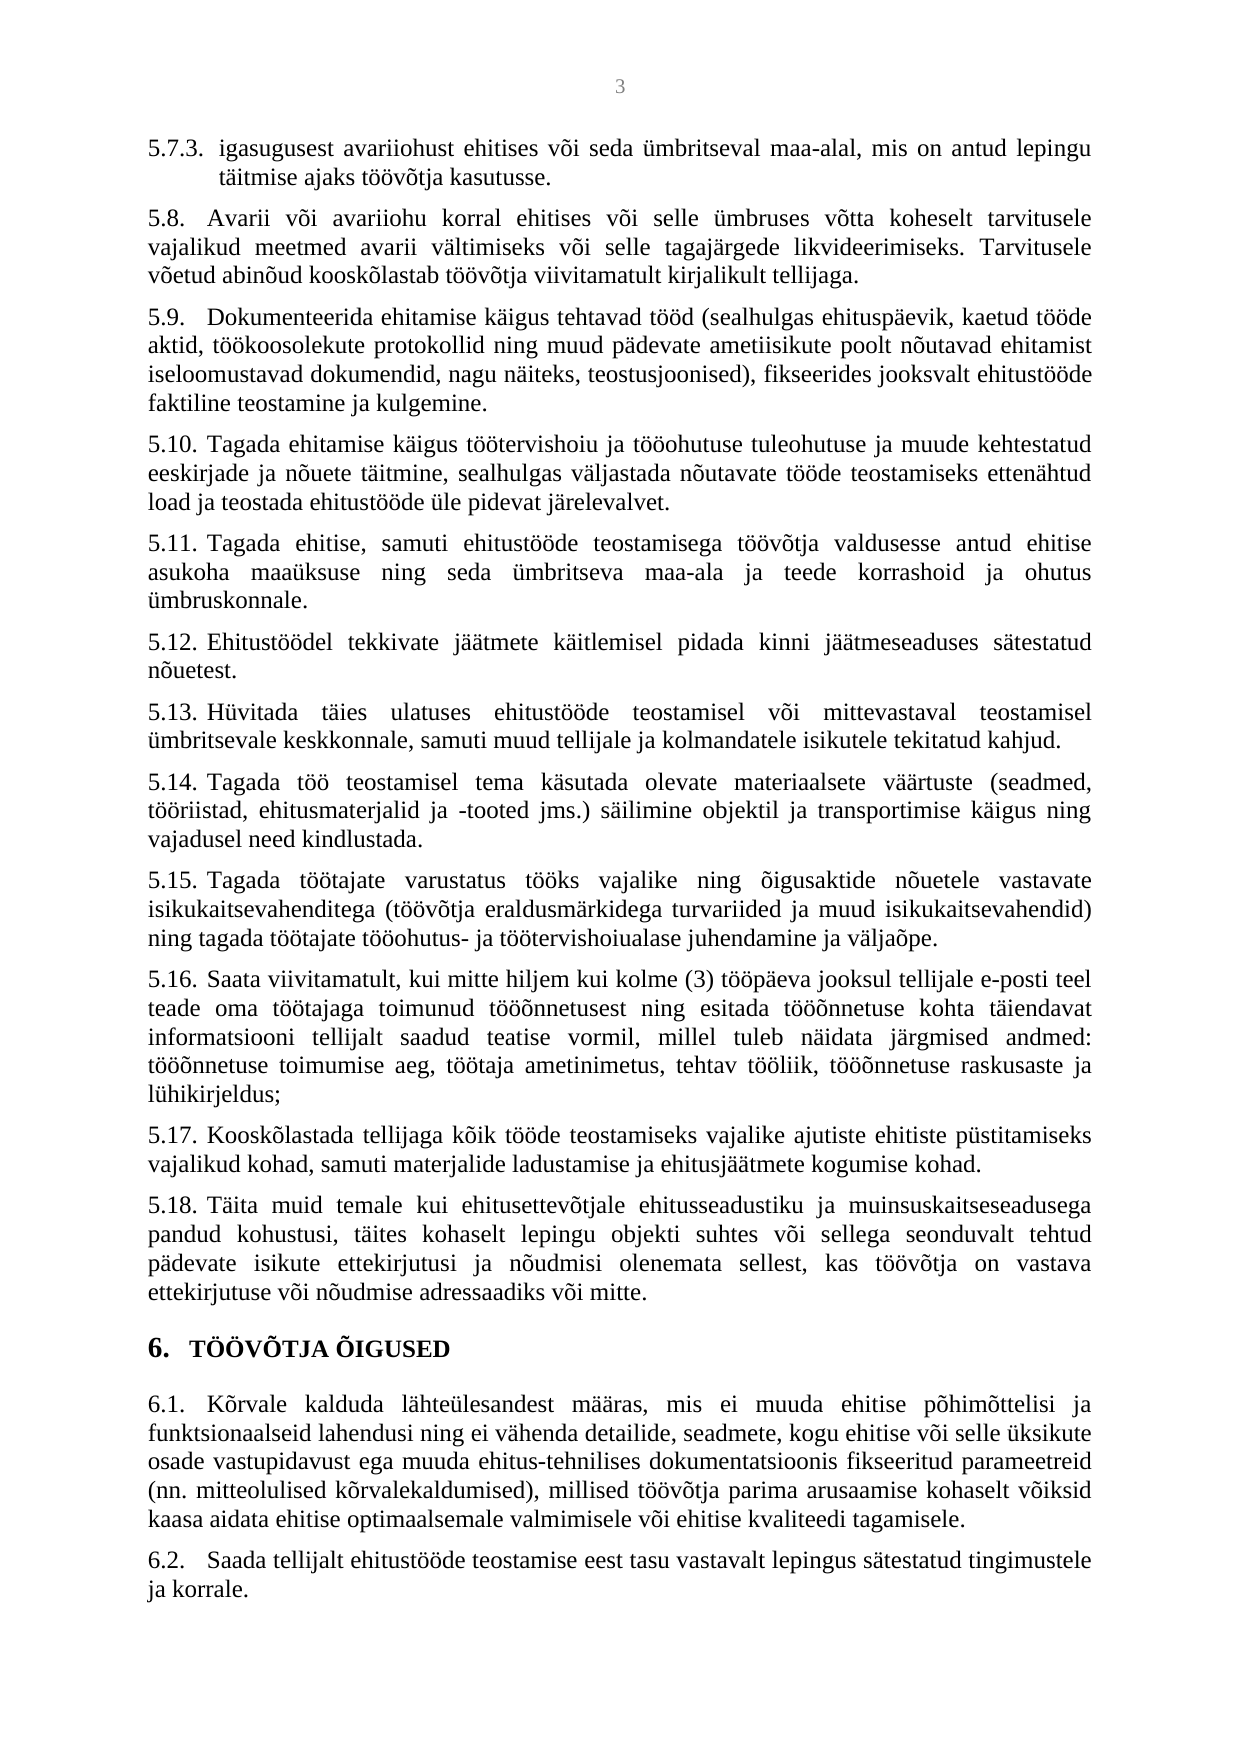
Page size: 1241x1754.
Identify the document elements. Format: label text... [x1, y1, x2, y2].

list Saata viivitamatult, kui mitte hiljem kui kolme (3) tööpäeva jooksul tellijale e-posti teel teade oma töötajaga toimunud tööõnnetusest ning esitada tööõnnetuse kohta täiendavat informatsiooni tellijalt saadud teatise vormil, millel tuleb näidata järgmised andmed: tööõnnetuse toimumise aeg, töötaja ametinimetus, tehtav tööliik, tööõnnetuse raskusaste ja lühikirjeldus; [148, 964, 1093, 1108]
list Tagada töötajate varustatus tööks vajalike ning õigusaktide nõuetele vastavate isikukaitsevahenditega (töövõtja eraldusmärkidega turvariided ja muud isikukaitsevahendid) ning tagada töötajate tööohutus- ja töötervishoiualase juhendamine ja väljaõpe. [148, 865, 1093, 952]
list Täita muid temale kui ehitusettevõtjale ehitusseadustiku ja muinsuskaitseseadusega pandud kohustusi, täites kohaselt lepingu objekti suhtes või sellega seonduvalt tehtud pädevate isikute ettekirjutusi ja nõudmisi olenemata sellest, kas töövõtja on vastava ettekirjutuse või nõudmise adressaadiks või mitte. [148, 1190, 1093, 1305]
list Kõrvale kalduda lähteülesandest määras, mis ei muuda ehitise põhimõttelisi ja funktsionaalseid lahendusi ning ei vähenda detailide, seadmete, kogu ehitise või selle üksikute osade vastupidavust ega muuda ehitus-tehnilises dokumentatsioonis fikseeritud parameetreid (nn. mitteolulised kõrvalekaldumised), millised töövõtja parima arusaamise kohaselt võiksid kaasa aidata ehitise optimaalsemale valmimisele või ehitise kvaliteedi tagamisele. [148, 1389, 1093, 1533]
list Tagada ehitise, samuti ehitustööde teostamisega töövõtja valdusesse antud ehitise asukoha maaüksuse ning seda ümbritseva maa-ala ja teede korrashoid ja ohutus ümbruskonnale. [148, 528, 1093, 614]
list Kooskõlastada tellijaga kõik tööde teostamiseks vajalike ajutiste ehitiste püstitamiseks vajalikud kohad, samuti materjalide ladustamise ja ehitusjäätmete kogumise kohad. [148, 1120, 1093, 1178]
list Töövõtja õigused [148, 1330, 1093, 1364]
list Saada tellijalt ehitustööde teostamise eest tasu vastavalt lepingus sätestatud tingimustele ja korrale. [148, 1545, 1093, 1603]
list igasugusest avariiohust ehitises või seda ümbritseval maa-alal, mis on antud lepingu täitmise ajaks töövõtja kasutusse. [148, 133, 1093, 190]
list Dokumenteerida ehitamise käigus tehtavad tööd (sealhulgas ehituspäevik, kaetud tööde aktid, töökoosolekute protokollid ning muud pädevate ametiisikute poolt nõutavad ehitamist iseloomustavad dokumendid, nagu näiteks, teostusjoonised), fikseerides jooksvalt ehitustööde faktiline teostamine ja kulgemine. [148, 302, 1093, 417]
list Tagada ehitamise käigus töötervishoiu ja tööohutuse tuleohutuse ja muude kehtestatud eeskirjade ja nõuete täitmine, sealhulgas väljastada nõutavate tööde teostamiseks ettenähtud load ja teostada ehitustööde üle pidevat järelevalvet. [148, 429, 1093, 515]
list Avarii või avariiohu korral ehitises või selle ümbruses võtta koheselt tarvitusele vajalikud meetmed avarii vältimiseks või selle tagajärgede likvideerimiseks. Tarvitusele võetud abinõud kooskõlastab töövõtja viivitamatult kirjalikult tellijaga. [148, 203, 1093, 289]
list Hüvitada täies ulatuses ehitustööde teostamisel või mittevastaval teostamisel ümbritsevale keskkonnale, samuti muud tellijale ja kolmandatele isikutele tekitatud kahjud. [148, 697, 1093, 754]
list Ehitustöödel tekkivate jäätmete käitlemisel pidada kinni jäätmeseaduses sätestatud nõuetest. [148, 627, 1093, 684]
list Tagada töö teostamisel tema käsutada olevate materiaalsete väärtuste (seadmed, tööriistad, ehitusmaterjalid ja -tooted jms.) säilimine objektil ja transportimise käigus ning vajadusel need kindlustada. [148, 767, 1093, 853]
